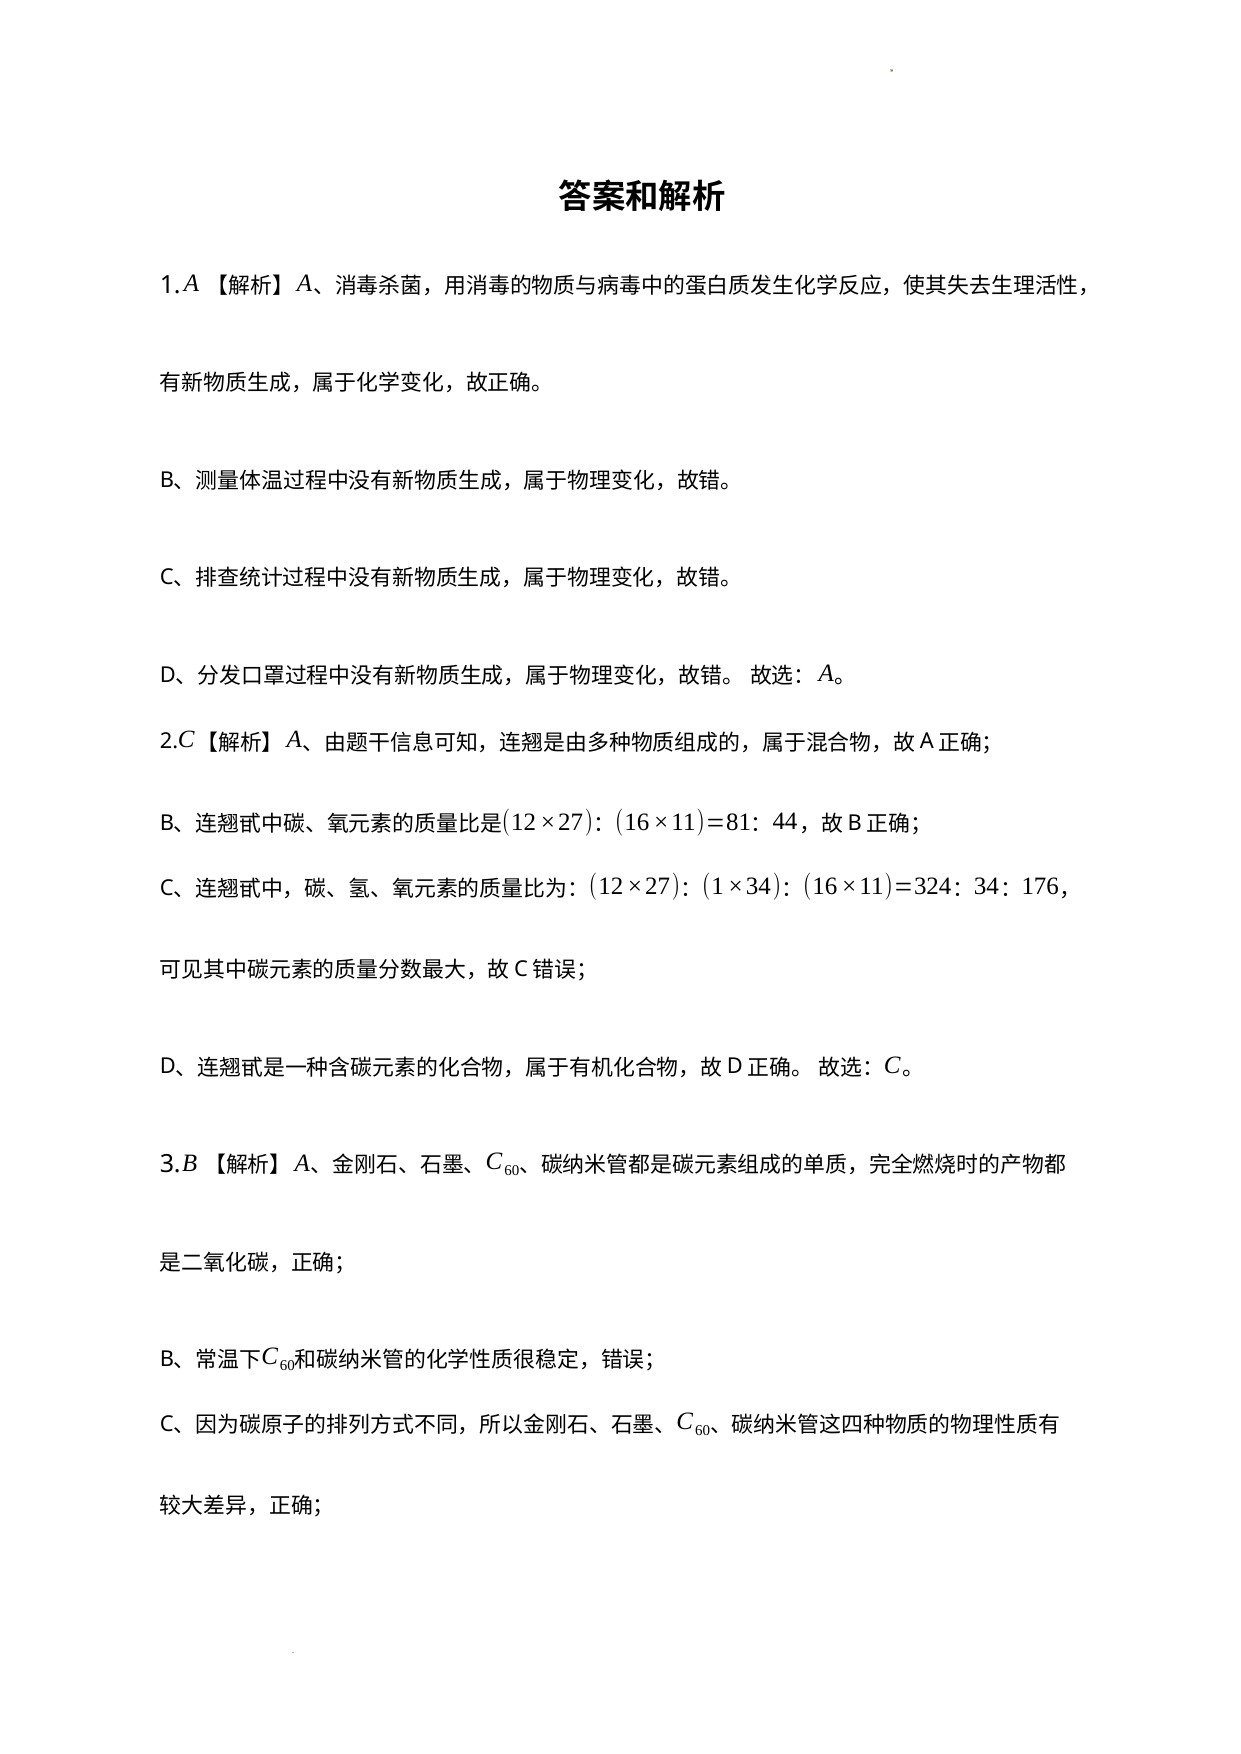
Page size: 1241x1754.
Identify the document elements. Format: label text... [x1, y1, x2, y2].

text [159, 724, 1081, 1537]
text 答案和解析 [203, 162, 1081, 227]
text 1. 【解析】、消毒杀菌，用消毒的物质与病毒中的蛋白质发生化学反应，使其失去生理活性，有新物质生成，属于化学变化，故正确。 B、测量体温过程中没有新物质生成，属于物理变化，故错。 C、排查统计过程中没有新物质生成，属于物理变化，故错。 D、分发口罩过程中没有新物质生成，属于物理变化，故错。 故选：。 [159, 251, 1081, 706]
